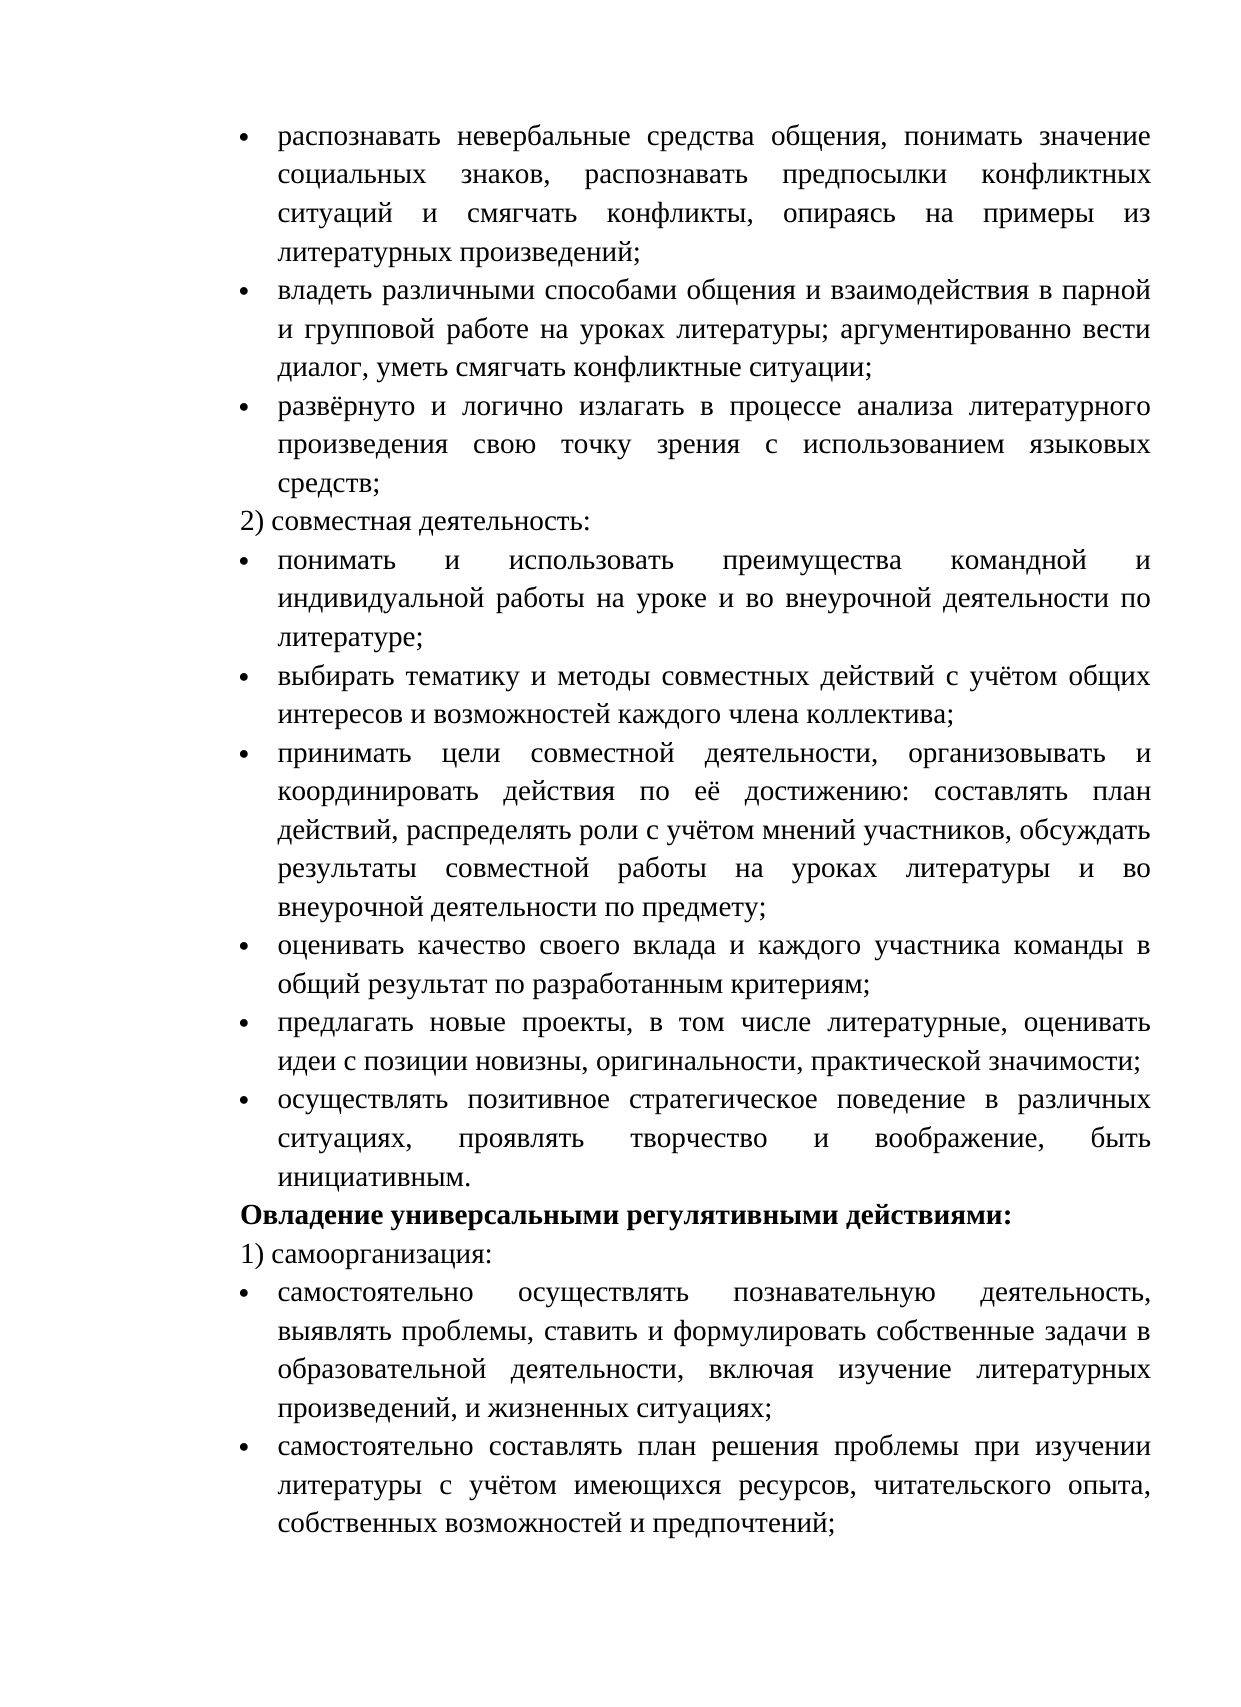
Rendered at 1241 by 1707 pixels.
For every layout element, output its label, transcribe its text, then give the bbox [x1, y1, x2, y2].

list распознавать невербальные средства общения, понимать значение социальных знаков, распознавать предпосылки конфликтных ситуаций и смягчать конфликты, опираясь на примеры из литературных произведений; [240, 118, 1152, 267]
list осуществлять позитивное стратегическое поведение в различных ситуациях, проявлять творчество и воображение, быть инициативным. [240, 1082, 1152, 1192]
text 1) самоорганизация: [177, 1236, 1152, 1269]
list понимать и использовать преимущества командной и индивидуальной работы на уроке и во внеурочной деятельности по литературе; [240, 542, 1152, 653]
list оценивать качество своего вклада и каждого участника команды в общий результат по разработанным критериям; [240, 927, 1152, 999]
list самостоятельно осуществлять познавательную деятельность, выявлять проблемы, ставить и формулировать собственные задачи в образовательной деятельности, включая изучение литературных произведений, и жизненных ситуациях; [240, 1274, 1152, 1423]
list выбирать тематику и методы совместных действий с учётом общих интересов и возможностей каждого члена коллектива; [240, 658, 1152, 730]
text Овладение универсальными регулятивными действиями: [177, 1197, 1152, 1231]
text 2) совместная деятельность: [177, 503, 1152, 537]
list самостоятельно составлять план решения проблемы при изучении литературы с учётом имеющихся ресурсов, читательского опыта, собственных возможностей и предпочтений; [240, 1428, 1152, 1539]
list предлагать новые проекты, в том числе литературные, оценивать идеи с позиции новизны, оригинальности, практической значимости; [240, 1004, 1152, 1077]
list владеть различными способами общения и взаимодействия в парной и групповой работе на уроках литературы; аргументированно вести диалог, уметь смягчать конфликтные ситуации; [240, 272, 1152, 383]
list принимать цели совместной деятельности, организовывать и координировать действия по её достижению: составлять план действий, распределять роли с учётом мнений участников, обсуждать результаты совместной работы на уроках литературы и во внеурочной деятельности по предмету; [240, 735, 1152, 922]
list развёрнуто и логично излагать в процессе анализа литературного произведения свою точку зрения с использованием языковых средств; [240, 388, 1152, 498]
